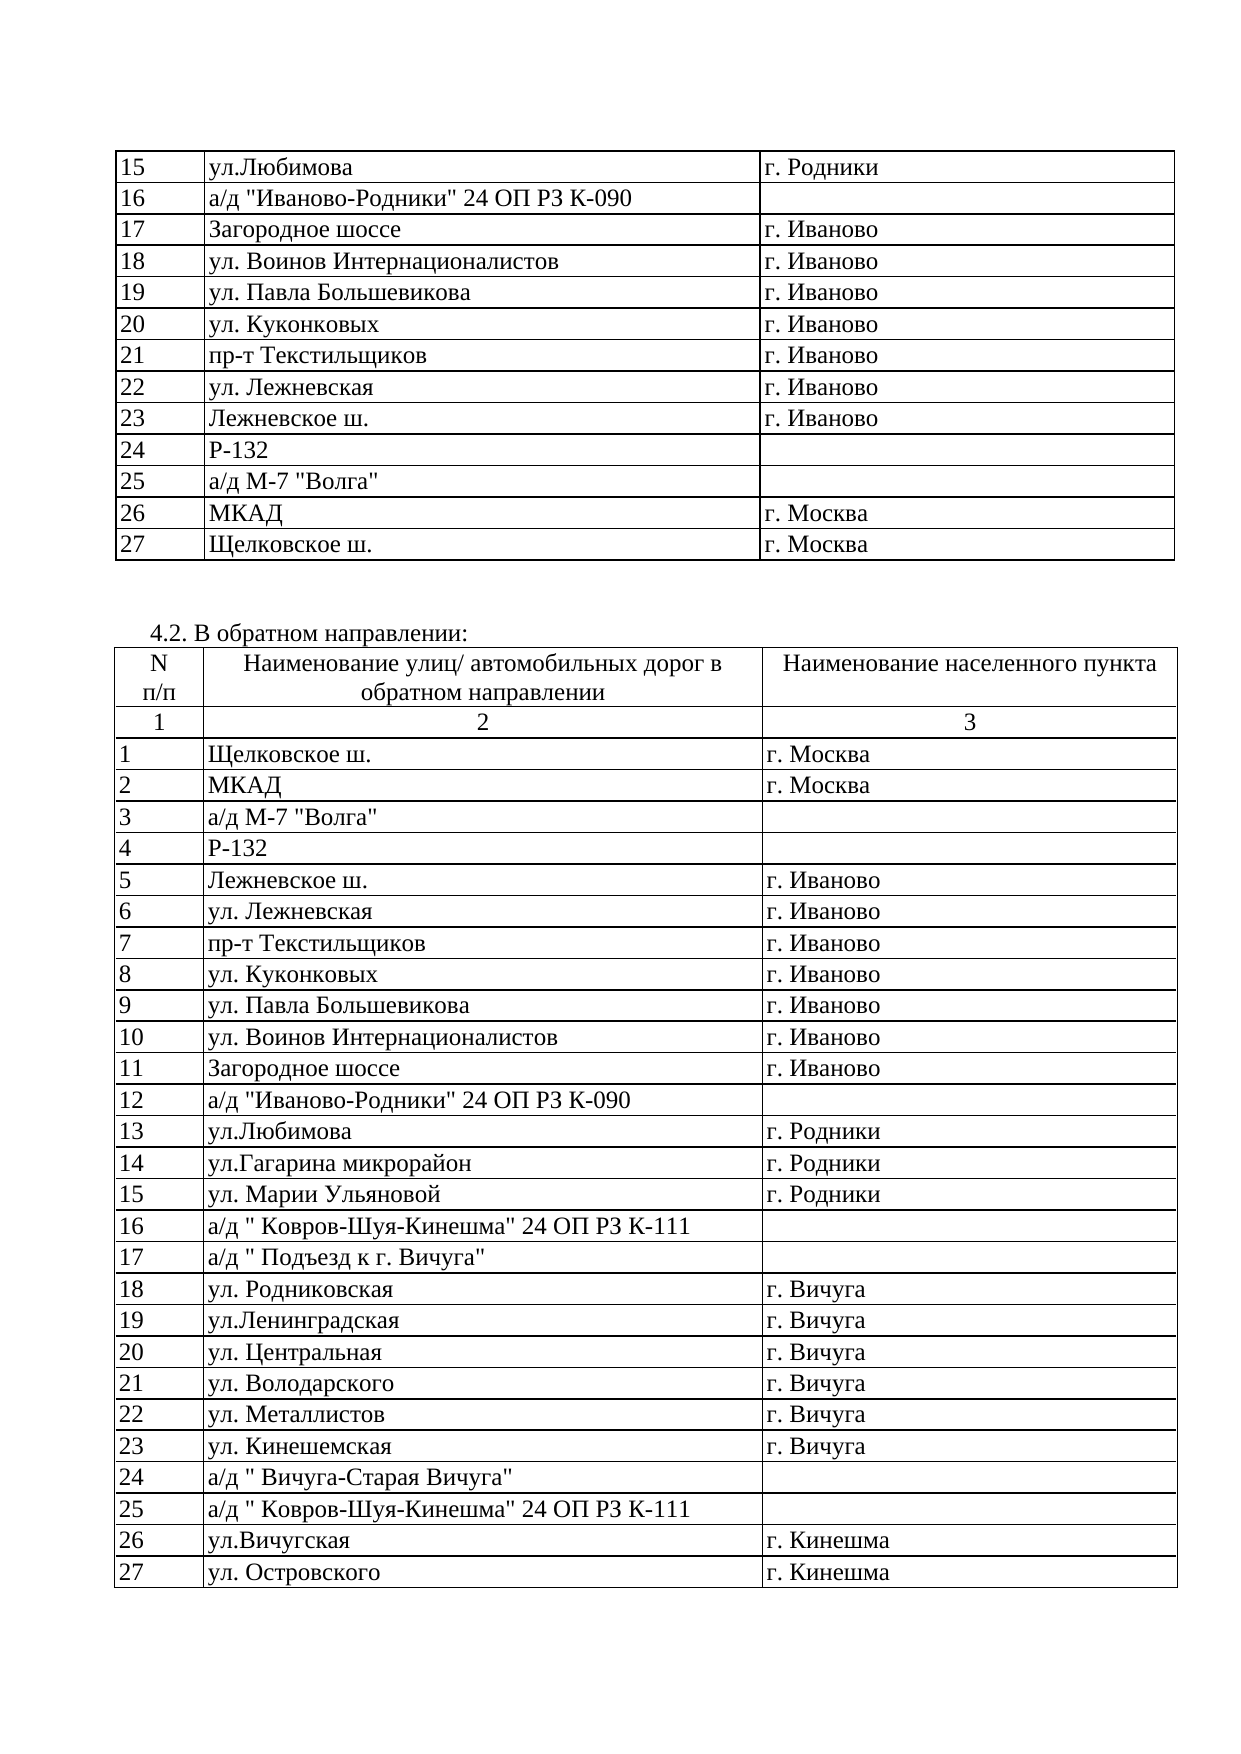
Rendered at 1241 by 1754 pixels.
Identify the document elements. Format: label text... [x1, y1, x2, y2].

table_cell г. Иваново [761, 340, 1174, 370]
table_cell г. Вичуга [763, 1429, 1177, 1461]
table_cell Загородное шоссе [205, 215, 759, 244]
table_cell г. Кинешма [763, 1524, 1177, 1555]
table_cell 5 [115, 864, 203, 894]
table_cell г. Вичуга [763, 1272, 1177, 1303]
table_cell 18 [115, 1273, 203, 1303]
table_cell ул.Гагарина микрорайон [204, 1148, 762, 1178]
table_cell ул. Куконковых [205, 309, 759, 339]
table_cell ул. Металлистов [204, 1400, 762, 1429]
table_cell г. Москва [763, 737, 1177, 769]
table_cell г. Иваново [761, 403, 1174, 433]
table_cell 9 [115, 990, 203, 1020]
table_cell 26 [115, 1525, 203, 1555]
table_header Наименование улиц/ автомобильных дорог в обратном направлении [204, 648, 762, 706]
table_cell пр-т Текстильщиков [205, 340, 759, 370]
table_cell а/д "Иваново-Родники" 24 ОП РЗ К-090 [205, 183, 759, 213]
table_cell 24 [115, 1462, 203, 1492]
table_cell ул.Ленинградская [204, 1305, 762, 1335]
table_cell 12 [115, 1084, 203, 1115]
table_cell г. Кинешма [763, 1555, 1177, 1587]
table_cell г. Москва [763, 769, 1177, 800]
table_cell 14 [115, 1147, 203, 1178]
table_cell 20 [115, 1336, 203, 1366]
table_cell г. Иваново [761, 372, 1174, 402]
table_cell 19 [115, 1305, 203, 1335]
table_cell 3 [115, 801, 203, 832]
table_cell г. Иваново [763, 958, 1177, 989]
table_cell [763, 832, 1177, 863]
table_cell г. Иваново [763, 1020, 1177, 1052]
table_cell 21 [117, 340, 204, 370]
table_cell г. Вичуга [763, 1398, 1177, 1429]
table_cell 13 [115, 1116, 203, 1146]
table_cell 10 [115, 1021, 203, 1052]
table_cell 17 [117, 215, 204, 244]
table_cell ул. Лежневская [205, 372, 759, 402]
table_cell Р-132 [205, 435, 759, 464]
table_cell 25 [117, 466, 204, 496]
table_cell 27 [117, 529, 204, 559]
table_cell 24 [117, 435, 204, 464]
table_cell ул. Марии Ульяновой [204, 1179, 762, 1209]
table_cell г. Родники [763, 1146, 1177, 1178]
table_cell а/д М-7 "Волга" [204, 802, 762, 832]
table_cell 21 [115, 1368, 203, 1398]
table_cell [763, 800, 1177, 832]
table_cell г. Иваново [761, 277, 1174, 307]
table_cell Щелковское ш. [204, 739, 762, 769]
table_cell 8 [115, 959, 203, 989]
table_cell ул. Воинов Интернационалистов [204, 1022, 762, 1052]
table_cell г. Иваново [763, 1052, 1177, 1083]
table_cell 6 [115, 896, 203, 926]
table_cell Загородное шоссе [204, 1053, 762, 1083]
table_cell Р-132 [204, 833, 762, 863]
table_cell г. Иваново [763, 989, 1177, 1020]
table_cell 16 [117, 183, 204, 213]
table_header N п/п [115, 648, 203, 706]
table_cell г. Москва [761, 529, 1174, 559]
table_cell [761, 183, 1174, 213]
table_cell 15 [115, 1179, 203, 1209]
table_cell 1 [115, 738, 203, 769]
table_cell г. Москва [761, 498, 1174, 527]
table_cell [763, 1241, 1177, 1272]
table_cell ул.Любимова [204, 1116, 762, 1146]
table_cell г. Иваново [761, 309, 1174, 339]
table_cell ул. Лежневская [204, 896, 762, 926]
table_cell а/д " Ковров-Шуя-Кинешма" 24 ОП РЗ К-111 [204, 1211, 762, 1241]
table_cell а/д "Иваново-Родники" 24 ОП РЗ К-090 [204, 1085, 762, 1115]
table_cell ул.Вичугская [204, 1525, 762, 1555]
table_cell ул.Любимова [205, 152, 759, 181]
table_cell г. Родники [763, 1115, 1177, 1146]
table_cell 26 [117, 498, 204, 527]
table_cell пр-т Текстильщиков [204, 928, 762, 957]
table_cell г. Иваново [761, 215, 1174, 244]
table_cell а/д М-7 "Волга" [205, 466, 759, 496]
table_cell 20 [117, 309, 204, 339]
table_cell г. Иваново [763, 863, 1177, 894]
table_cell ул. Кинешемская [204, 1431, 762, 1461]
table_cell 19 [117, 277, 204, 307]
table_cell 23 [115, 1430, 203, 1461]
table_cell а/д " Подъезд к г. Вичуга" [204, 1242, 762, 1272]
table_cell ул. Воинов Интернационалистов [205, 246, 759, 276]
table_cell г. Иваново [763, 926, 1177, 957]
table_cell Щелковское ш. [205, 529, 759, 559]
table_cell Лежневское ш. [205, 403, 759, 433]
table_cell [763, 1083, 1177, 1115]
table_cell ул. Павла Большевикова [204, 991, 762, 1020]
table_cell [761, 466, 1174, 496]
table_cell 17 [115, 1242, 203, 1272]
text 4.2. В обратном направлении: [150, 618, 1090, 647]
table_cell ул. Куконковых [204, 959, 762, 989]
table_cell а/д " Вичуга-Старая Вичуга" [204, 1462, 762, 1492]
table_cell 27 [115, 1556, 203, 1587]
table_cell 25 [115, 1493, 203, 1524]
table_cell 3 [763, 706, 1177, 737]
table_cell ул. Володарского [204, 1368, 762, 1398]
table_cell 22 [115, 1399, 203, 1429]
table_cell [763, 1209, 1177, 1241]
table_cell ул. Павла Большевикова [205, 277, 759, 307]
table_cell 22 [117, 372, 204, 402]
table_cell ул. Центральная [204, 1337, 762, 1366]
table_cell 4 [115, 833, 203, 863]
table_cell МКАД [205, 498, 759, 527]
table_cell 23 [117, 403, 204, 433]
table_cell 2 [204, 707, 762, 737]
table_cell г. Вичуга [763, 1304, 1177, 1335]
table_cell [763, 1492, 1177, 1524]
table_cell г. Родники [763, 1178, 1177, 1209]
table_cell г. Родники [761, 152, 1174, 181]
table_cell 7 [115, 927, 203, 957]
table_cell 11 [115, 1053, 203, 1083]
table_cell 15 [117, 152, 204, 181]
table_cell [763, 1461, 1177, 1492]
table_cell ул. Родниковская [204, 1274, 762, 1303]
table_cell МКАД [204, 770, 762, 800]
table_header Наименование населенного пункта [763, 648, 1177, 706]
table_cell Лежневское ш. [204, 865, 762, 894]
table_cell 2 [115, 770, 203, 800]
table_cell 1 [115, 707, 203, 737]
table_cell г. Иваново [763, 895, 1177, 926]
table_cell ул. Островского [204, 1557, 762, 1587]
table_cell г. Вичуга [763, 1335, 1177, 1366]
table_cell а/д " Ковров-Шуя-Кинешма" 24 ОП РЗ К-111 [204, 1494, 762, 1524]
table_cell г. Иваново [761, 246, 1174, 276]
table_cell [761, 435, 1174, 464]
table_cell 16 [115, 1210, 203, 1241]
table_cell г. Вичуга [763, 1366, 1177, 1398]
table_cell 18 [117, 246, 204, 276]
